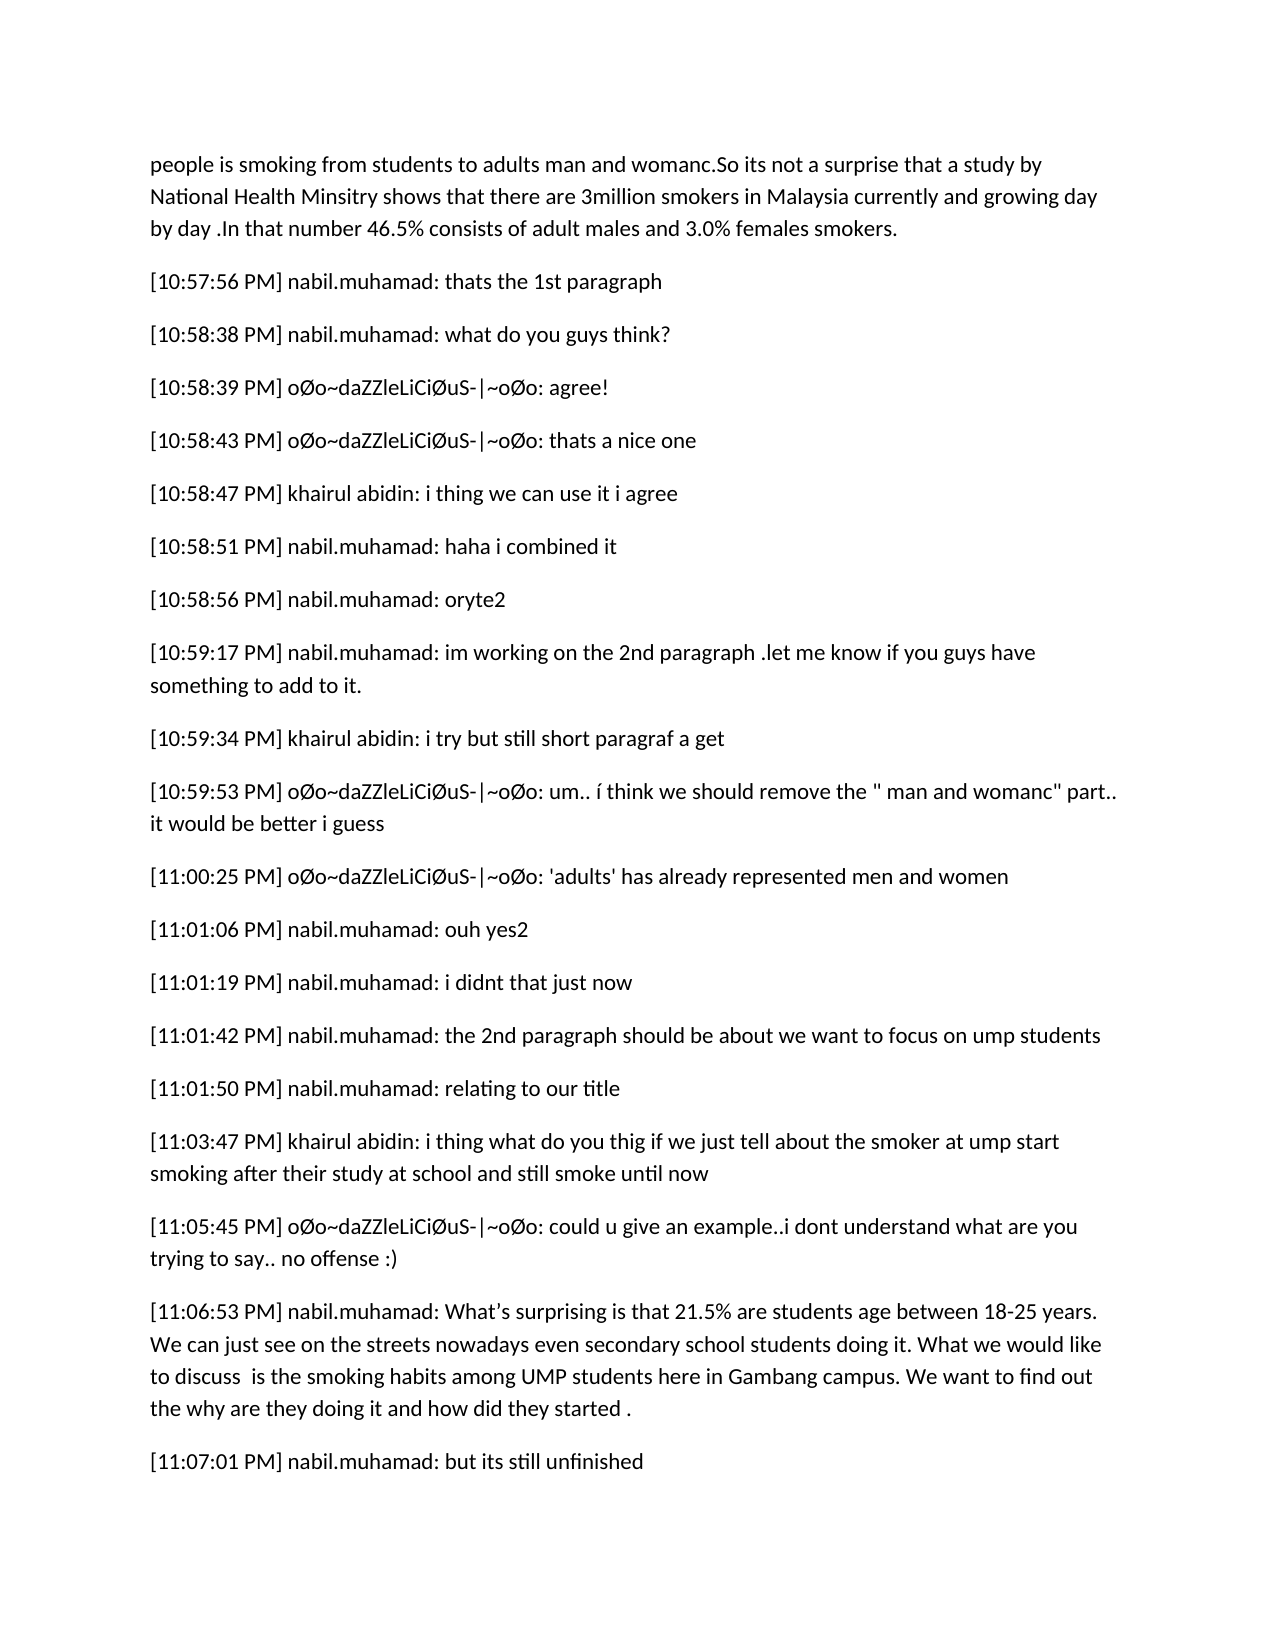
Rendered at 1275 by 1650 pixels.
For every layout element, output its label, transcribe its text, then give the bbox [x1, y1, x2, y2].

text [150, 150, 1125, 242]
text [11:01:50 PM] nabil.muhamad: relating to our title [150, 1074, 1125, 1102]
text [10:59:17 PM] nabil.muhamad: im working on the 2nd paragraph .let me know if you guys have something to add to it. [150, 638, 1125, 699]
text [11:01:19 PM] nabil.muhamad: i didnt that just now [150, 968, 1125, 996]
text [11:07:01 PM] nabil.muhamad: but its still unfinished [150, 1447, 1125, 1475]
text [11:06:53 PM] nabil.muhamad: What’s surprising is that 21.5% are students age between 18-25 years. We can just see on the streets nowadays even secondary school students doing it. What we would like to discuss is the smoking habits among UMP students here in Gambang campus. We want to find out the why are they doing it and how did they started . [150, 1297, 1125, 1422]
text [11:01:06 PM] nabil.muhamad: ouh yes2 [150, 915, 1125, 943]
text [11:00:25 PM] oØo~daZZleLiCiØuS-|~oØo: 'adults' has already represented men and women [150, 862, 1125, 890]
text [10:57:56 PM] nabil.muhamad: thats the 1st paragraph [150, 267, 1125, 295]
text [10:58:51 PM] nabil.muhamad: haha i combined it [150, 532, 1125, 561]
text [10:58:38 PM] nabil.muhamad: what do you guys think? [150, 320, 1125, 348]
text [10:58:56 PM] nabil.muhamad: oryte2 [150, 586, 1125, 613]
text [10:58:47 PM] khairul abidin: i thing we can use it i agree [150, 479, 1125, 507]
text [11:01:42 PM] nabil.muhamad: the 2nd paragraph should be about we want to focus on ump students [150, 1021, 1125, 1049]
text [11:05:45 PM] oØo~daZZleLiCiØuS-|~oØo: could u give an example..i dont understand what are you trying to say.. no offense :) [150, 1212, 1125, 1272]
text [10:59:34 PM] khairul abidin: i try but still short paragraf a get [150, 724, 1125, 752]
text [11:03:47 PM] khairul abidin: i thing what do you thig if we just tell about the smoker at ump start smoking after their study at school and still smoke until now [150, 1127, 1125, 1187]
text [10:59:53 PM] oØo~daZZleLiCiØuS-|~oØo: um.. í think we should remove the " man and womanc" part.. it would be better i guess [150, 777, 1125, 837]
text [10:58:43 PM] oØo~daZZleLiCiØuS-|~oØo: thats a nice one [150, 426, 1125, 454]
text [10:58:39 PM] oØo~daZZleLiCiØuS-|~oØo: agree! [150, 373, 1125, 401]
